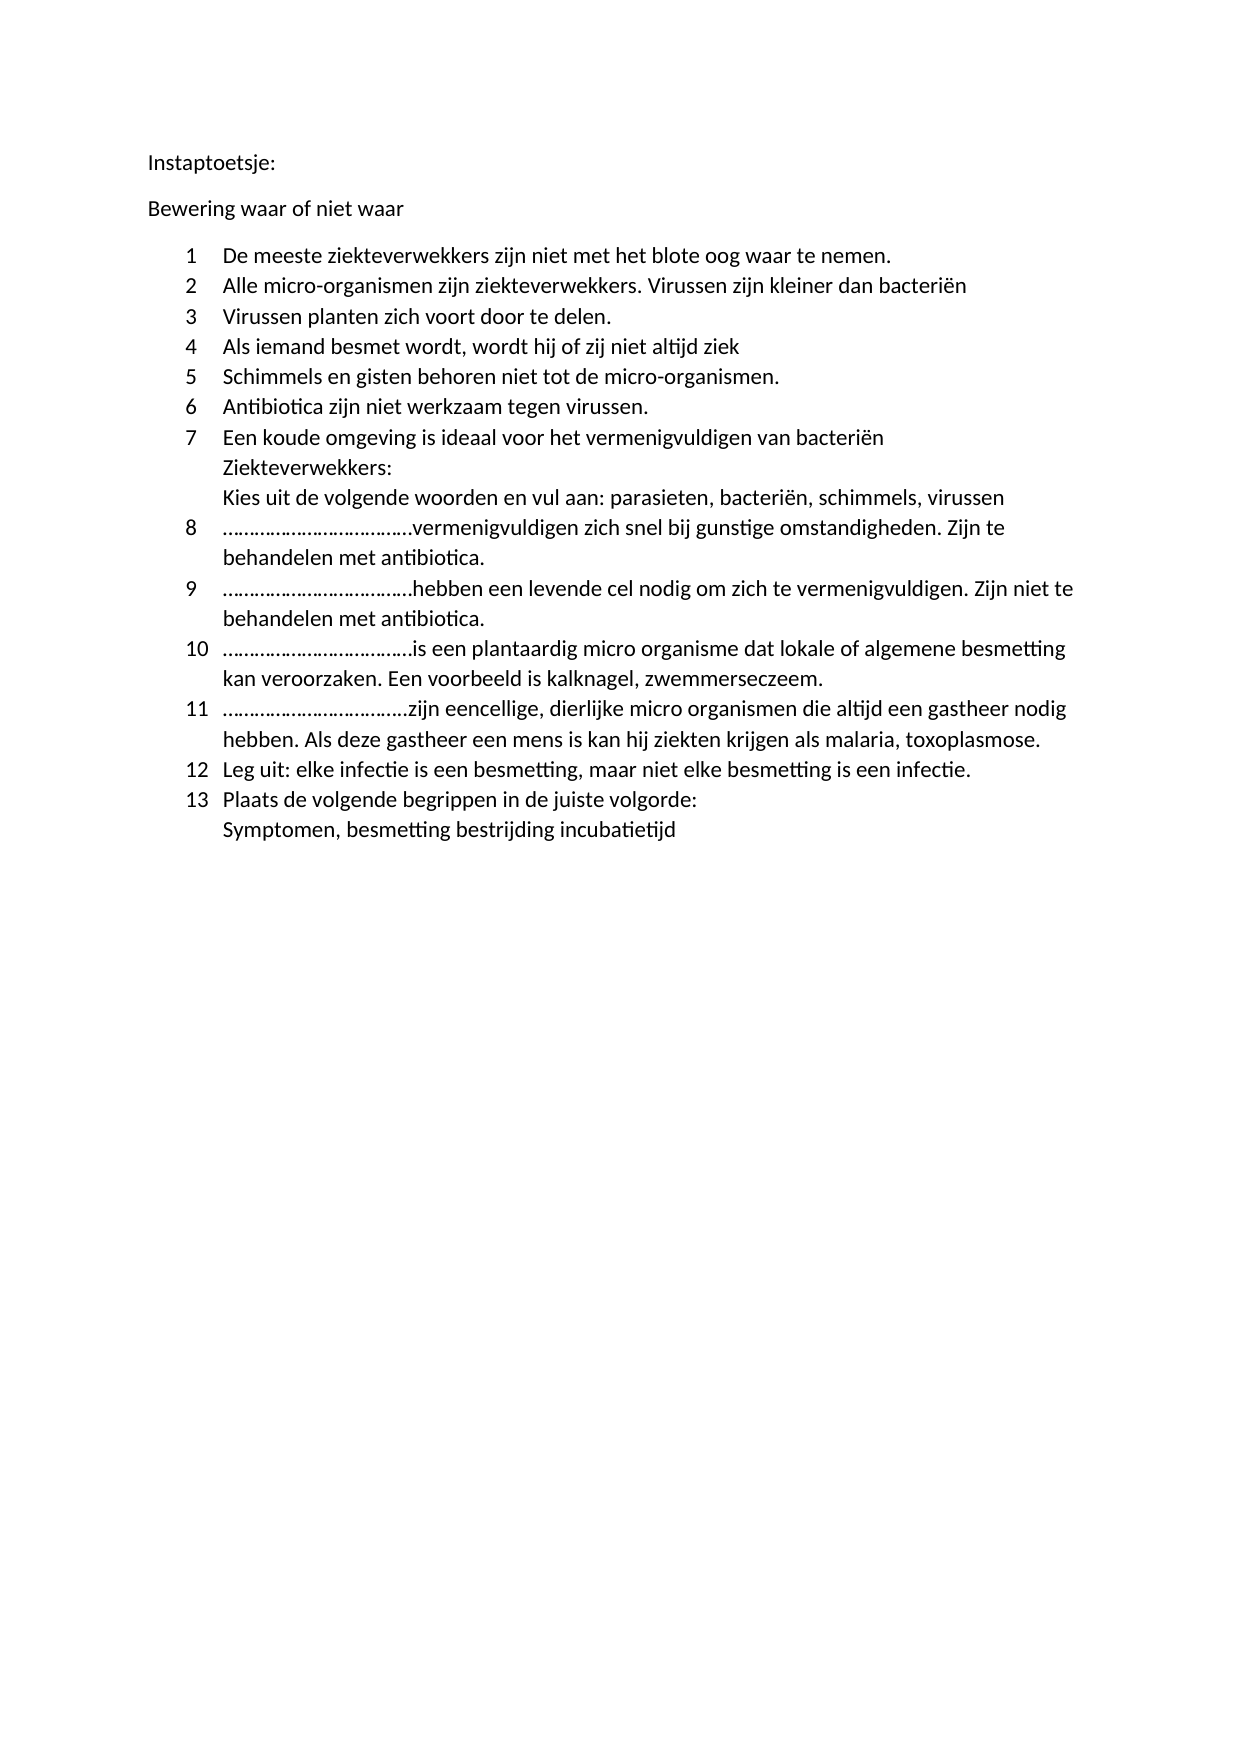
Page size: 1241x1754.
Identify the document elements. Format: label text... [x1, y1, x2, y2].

list ………………………………is een plantaardig micro organisme dat lokale of algemene besmetting kan veroorzaken. Een voorbeeld is kalknagel, zwemmerseczeem. [185, 634, 1093, 692]
list Kies uit de volgende woorden en vul aan: parasieten, bacteriën, schimmels, virussen [223, 483, 1093, 511]
list ……………………………..zijn eencellige, dierlijke micro organismen die altijd een gastheer nodig hebben. Als deze gastheer een mens is kan hij ziekten krijgen als malaria, toxoplasmose. [185, 694, 1093, 753]
list Als iemand besmet wordt, wordt hij of zij niet altijd ziek [185, 332, 1093, 360]
list ………………………………hebben een levende cel nodig om zich te vermenigvuldigen. Zijn niet te behandelen met antibiotica. [185, 574, 1093, 632]
list Leg uit: elke infectie is een besmetting, maar niet elke besmetting is een infectie. [185, 755, 1093, 783]
list Antibiotica zijn niet werkzaam tegen virussen. [185, 392, 1093, 420]
list Plaats de volgende begrippen in de juiste volgorde: [185, 785, 1093, 813]
list Schimmels en gisten behoren niet tot de micro-organismen. [185, 362, 1093, 390]
text Bewering waar of niet waar [148, 194, 1093, 222]
list Virussen planten zich voort door te delen. [185, 302, 1093, 330]
text Instaptoetsje: [148, 148, 1093, 176]
list De meeste ziekteverwekkers zijn niet met het blote oog waar te nemen. [185, 241, 1093, 269]
list ………………………………vermenigvuldigen zich snel bij gunstige omstandigheden. Zijn te behandelen met antibiotica. [185, 513, 1093, 571]
list Symptomen, besmetting bestrijding incubatietijd [223, 815, 1093, 843]
list Ziekteverwekkers: [223, 453, 1093, 481]
list Alle micro-organismen zijn ziekteverwekkers. Virussen zijn kleiner dan bacteriën [185, 272, 1093, 299]
list Een koude omgeving is ideaal voor het vermenigvuldigen van bacteriën [185, 423, 1093, 451]
